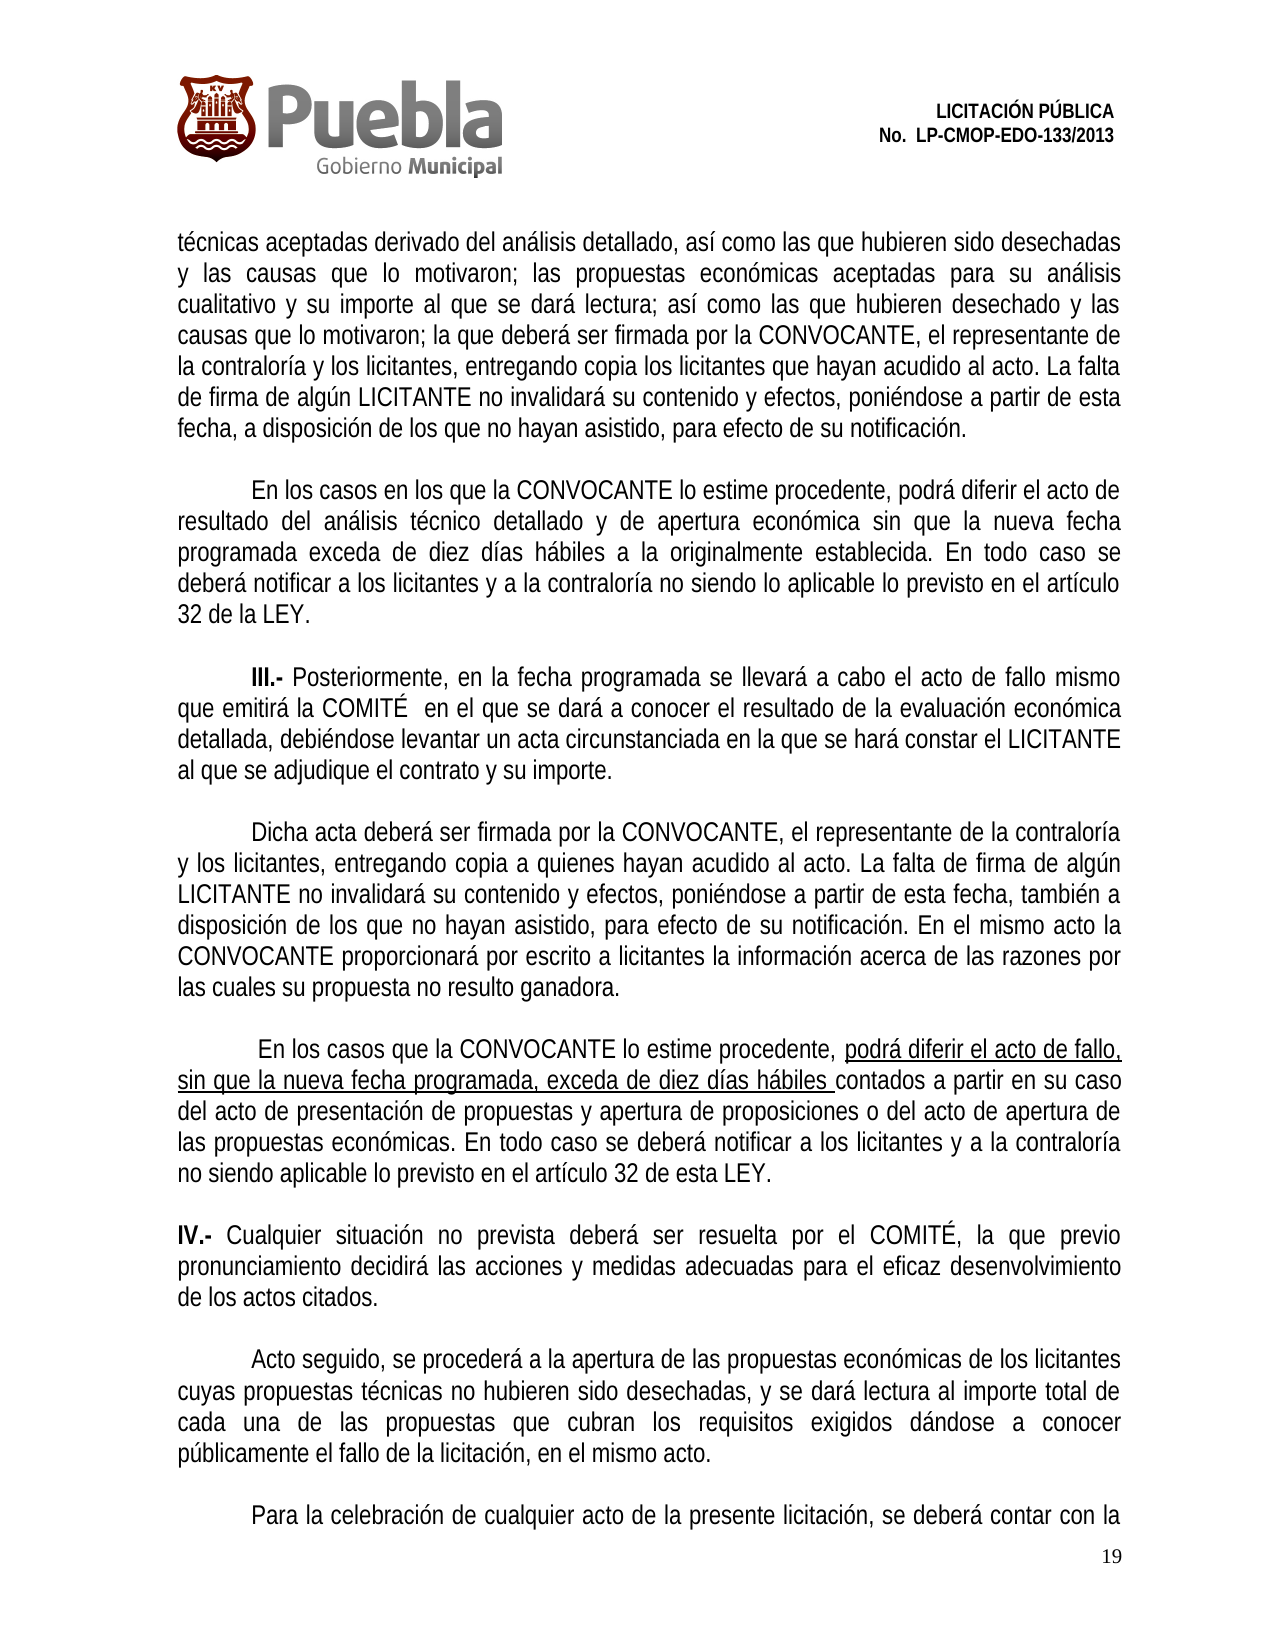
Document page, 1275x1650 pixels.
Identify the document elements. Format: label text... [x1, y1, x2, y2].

text En los casos que la CONVOCANTE lo estime procedente, podrá diferir el acto de fallo, sin que la nueva fecha programada, exceda de diez días hábiles contados a partir en su caso del acto de presentación de propuestas y apertura de proposiciones o del acto de apertura de las propuestas económicas. En todo caso se deberá notificar a los licitantes y a la contraloría no siendo aplicable lo previsto en el artículo 32 de esta LEY. [177, 1033, 1122, 1188]
text Dicha acta deberá ser firmada por la CONVOCANTE, el representante de la contraloría y los licitantes, entregando copia a quienes hayan acudido al acto. La falta de firma de algún LICITANTE no invalidará su contenido y efectos, poniéndose a partir de esta fecha, también a disposición de los que no hayan asistido, para efecto de su notificación. En el mismo acto la CONVOCANTE proporcionará por escrito a licitantes la información acerca de las razones por las cuales su propuesta no resulto ganadora. [177, 816, 1122, 1002]
text III.- Posteriormente, en la fecha programada se llevará a cabo el acto de fallo mismo que emitirá la COMITÉ en el que se dará a conocer el resultado de la evaluación económica detallada, debiéndose levantar un acta circunstanciada en la que se hará constar el LICITANTE al que se adjudique el contrato y su importe. [177, 661, 1122, 785]
text IV.- Cualquier situación no prevista deberá ser resuelta por el COMITÉ, la que previo pronunciamiento decidirá las acciones y medidas adecuadas para el eficaz desenvolvimiento de los actos citados. [177, 1219, 1122, 1313]
text En los casos en los que la CONVOCANTE lo estime procedente, podrá diferir el acto de resultado del análisis técnico detallado y de apertura económica sin que la nueva fecha programada exceda de diez días hábiles a la originalmente establecida. En todo caso se deberá notificar a los licitantes y a la contraloría no siendo lo aplicable lo previsto en el artículo 32 de la LEY. [177, 474, 1122, 630]
picture [177, 75, 502, 178]
text Acto seguido, se procederá a la apertura de las propuestas económicas de los licitantes cuyas propuestas técnicas no hubieren sido desechadas, y se dará lectura al importe total de cada una de las propuestas que cubran los requisitos exigidos dándose a conocer públicamente el fallo de la licitación, en el mismo acto. [177, 1344, 1122, 1468]
